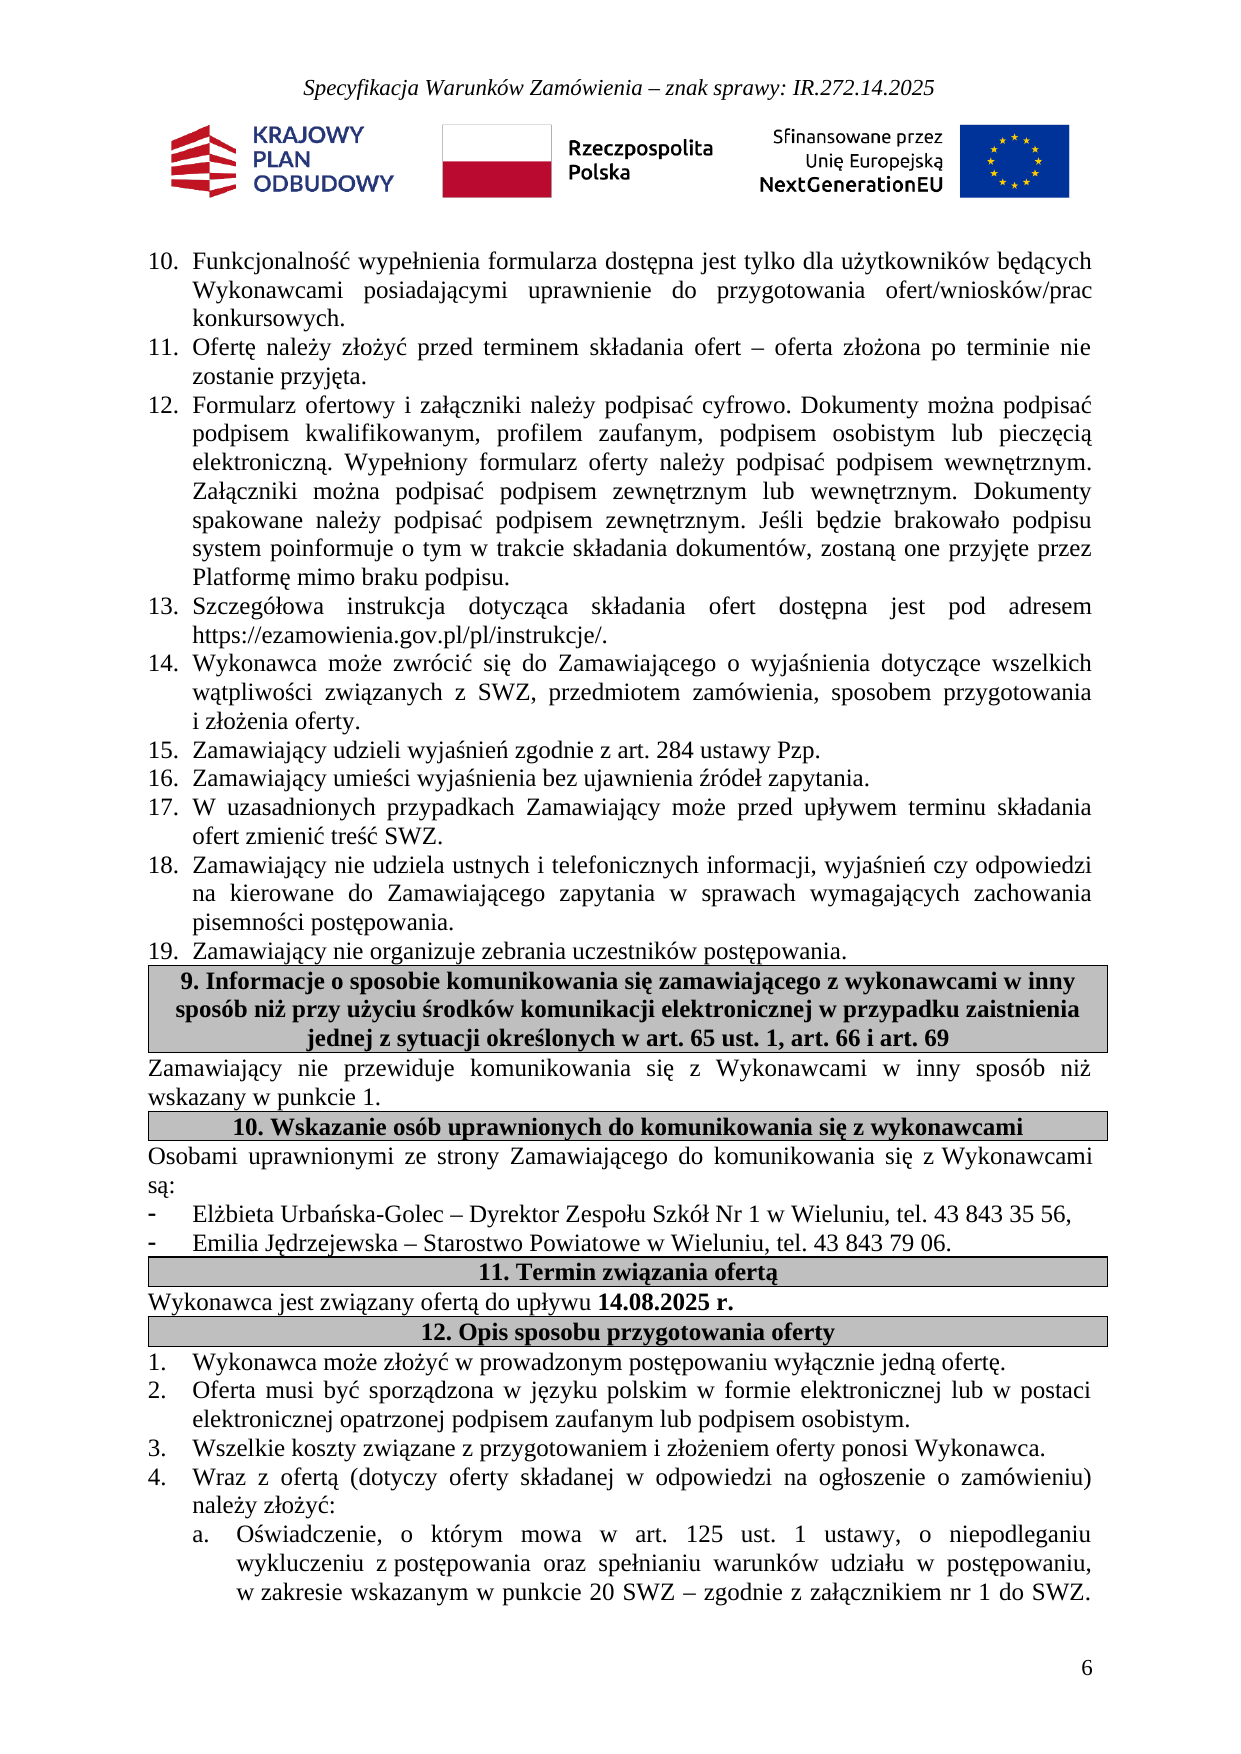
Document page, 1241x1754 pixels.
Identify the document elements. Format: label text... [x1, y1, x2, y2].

list Szczegółowa instrukcja dotycząca składania ofert dostępna jest pod adresem https://ezamowienia.gov.pl/pl/instrukcje/. [148, 591, 1093, 648]
picture [147, 100, 1093, 222]
list Emilia Jędrzejewska – Starostwo Powiatowe w Wieluniu, tel. 43 843 79 06. [148, 1228, 1093, 1256]
list Zamawiający udzieli wyjaśnień zgodnie z art. 284 ustawy Pzp. [148, 735, 1093, 763]
list Zamawiający nie udziela ustnych i telefonicznych informacji, wyjaśnień czy odpowiedzi na kierowane do Zamawiającego zapytania w sprawach wymagających zachowania pisemności postępowania. [148, 850, 1093, 936]
list W uzasadnionych przypadkach Zamawiający może przed upływem terminu składania ofert zmienić treść SWZ. [148, 792, 1093, 850]
list Oferta musi być sporządzona w języku polskim w formie elektronicznej lub w postaci elektronicznej opatrzonej podpisem zaufanym lub podpisem osobistym. [148, 1376, 1093, 1433]
text Zamawiający nie przewiduje komunikowania się z Wykonawcami w inny sposób niż wskazany w punkcie 1. [148, 1053, 1093, 1111]
list Ofertę należy złożyć przed terminem składania ofert – oferta złożona po terminie nie zostanie przyjęta. [148, 332, 1093, 390]
text Osobami uprawnionymi ze strony Zamawiającego do komunikowania się z Wykonawcami są: [148, 1141, 1093, 1199]
list Zamawiający nie organizuje zebrania uczestników postępowania. [148, 936, 1093, 965]
list Formularz ofertowy i załączniki należy podpisać cyfrowo. Dokumenty można podpisać podpisem kwalifikowanym, profilem zaufanym, podpisem osobistym lub pieczęcią elektroniczną. Wypełniony formularz oferty należy podpisać podpisem wewnętrznym. Załączniki można podpisać podpisem zewnętrznym lub wewnętrznym. Dokumenty spakowane należy podpisać podpisem zewnętrznym. Jeśli będzie brakowało podpisu system poinformuje o tym w trakcie składania dokumentów, zostaną one przyjęte przez Platformę mimo braku podpisu. [148, 390, 1093, 591]
table_header 9. Informacje o sposobie komunikowania się zamawiającego z wykonawcami w inny sposób niż przy użyciu środków komunikacji elektronicznej w przypadku zaistnienia jednej z sytuacji określonych w art. 65 ust. 1, art. 66 i art. 69 [149, 966, 1107, 1052]
table_header 10. Wskazanie osób uprawnionych do komunikowania się z wykonawcami [149, 1112, 1107, 1140]
list Wszelkie koszty związane z przygotowaniem i złożeniem oferty ponosi Wykonawca. [148, 1433, 1093, 1462]
list Wykonawca może zwrócić się do Zamawiającego o wyjaśnienia dotyczące wszelkich wątpliwości związanych z SWZ, przedmiotem zamówienia, sposobem przygotowania i złożenia oferty. [148, 648, 1093, 735]
list Elżbieta Urbańska-Golec – Dyrektor Zespołu Szkół Nr 1 w Wieluniu, tel. 43 843 35 56, [148, 1199, 1093, 1228]
table_header 12. Opis sposobu przygotowania oferty [149, 1317, 1107, 1346]
table_header 11. Termin związania ofertą [149, 1258, 1107, 1286]
list Wykonawca może złożyć w prowadzonym postępowaniu wyłącznie jedną ofertę. [148, 1347, 1093, 1376]
list Zamawiający umieści wyjaśnienia bez ujawnienia źródeł zapytania. [148, 763, 1093, 792]
list Wraz z ofertą (dotyczy oferty składanej w odpowiedzi na ogłoszenie o zamówieniu) należy złożyć: [148, 1462, 1093, 1519]
list Funkcjonalność wypełnienia formularza dostępna jest tylko dla użytkowników będących Wykonawcami posiadającymi uprawnienie do przygotowania ofert/wniosków/prac konkursowych. [148, 246, 1093, 332]
text Wykonawca jest związany ofertą do upływu 14.08.2025 r. [148, 1287, 1093, 1316]
